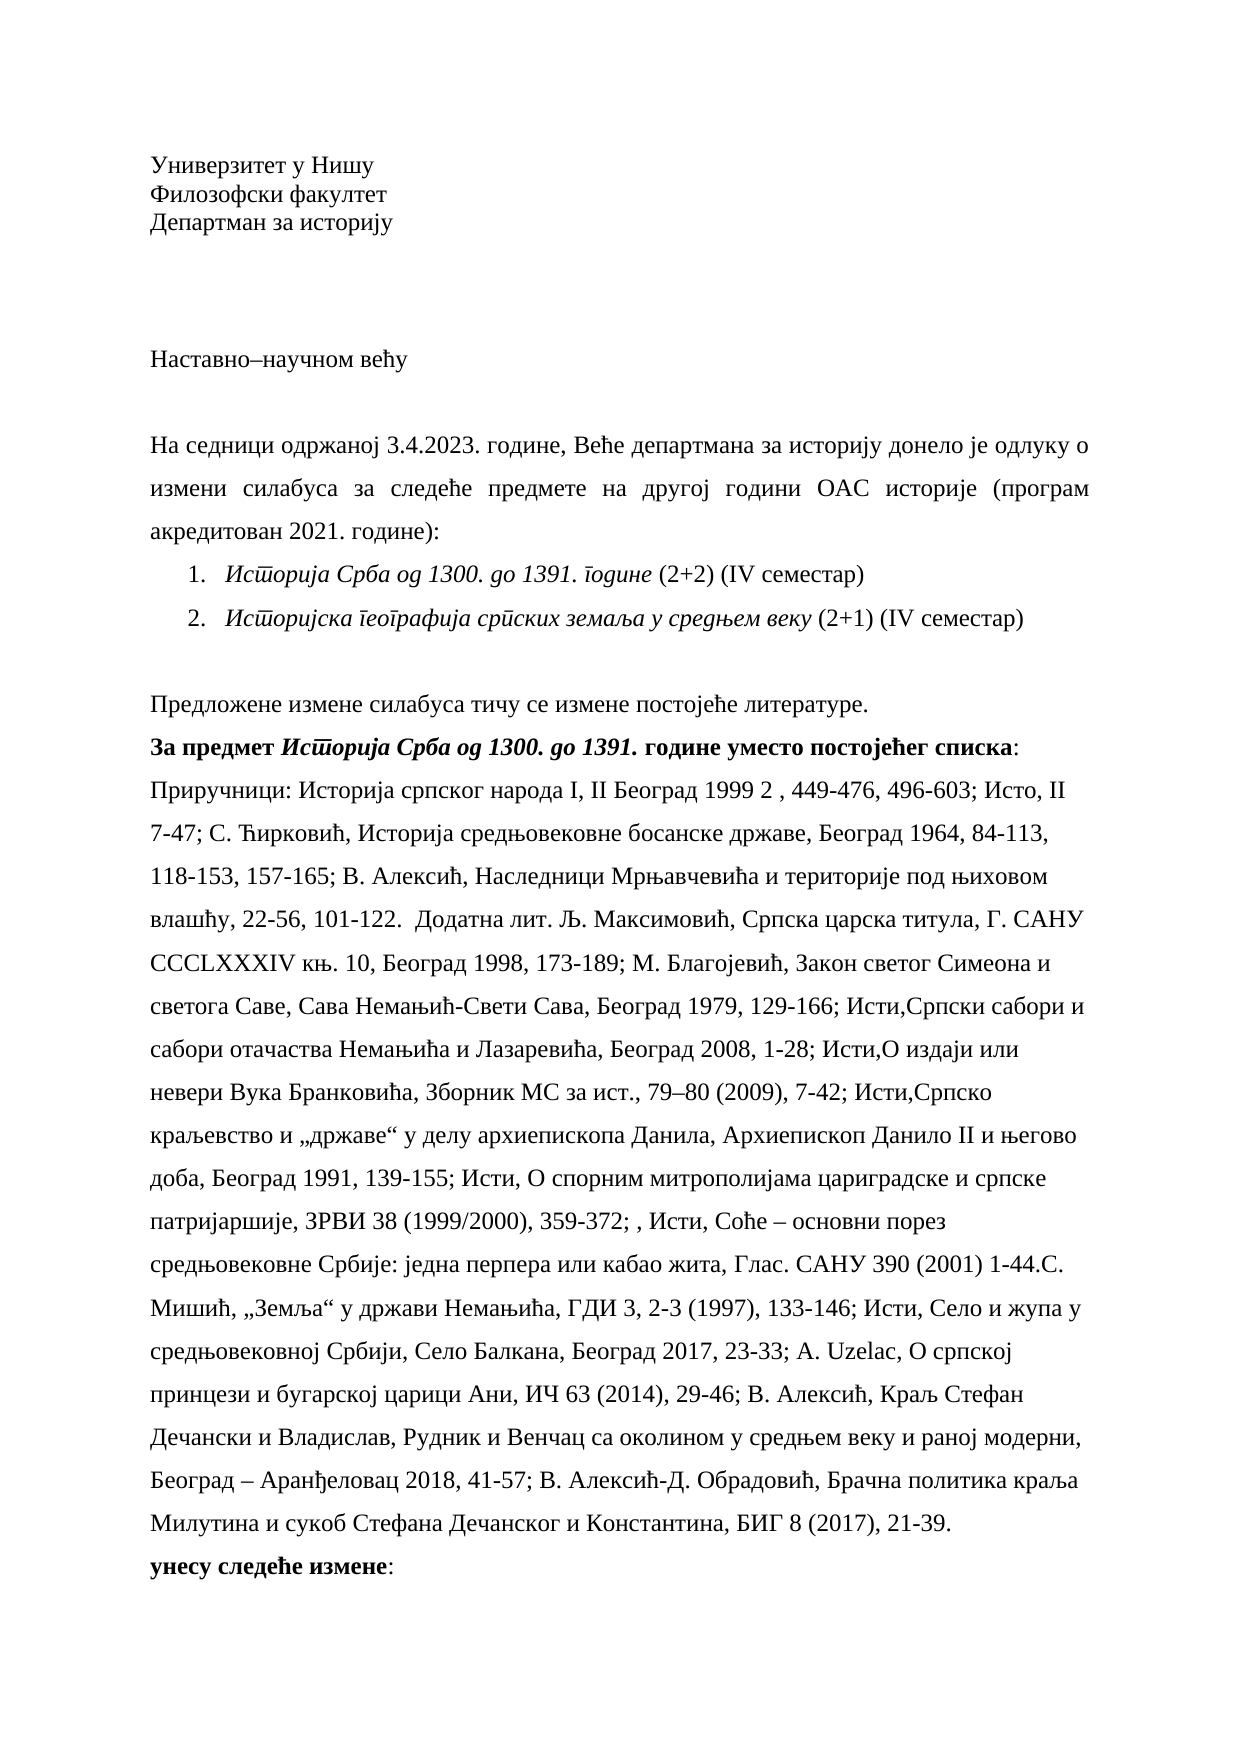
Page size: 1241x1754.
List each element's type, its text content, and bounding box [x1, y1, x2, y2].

list Историјска географија српских земаља у средњем веку (2+1) (IV семестар) [187, 603, 1090, 631]
text Предложене измене силабуса тичу се измене постојеће литературе. [150, 689, 1090, 718]
text За предмет Историја Срба од 1300. до 1391. године уместо постојећег списка: [150, 732, 1090, 761]
text Филозофски факултет [150, 179, 1090, 207]
text На седници одржаној 3.4.2023. године, Веће департмана за историју донело је одлуку о измени силабуса за следеће предмете на другој години ОАС историје (програм акредитован 2021. године): [150, 430, 1090, 545]
text Наставно–научном већу [150, 344, 1090, 373]
text унесу следеће измене: [150, 1551, 1090, 1580]
text Универзитет у Нишу [150, 150, 1090, 179]
list Историја Срба од 1300. до 1391. године (2+2) (IV семестар) [187, 559, 1090, 588]
text Приручници: Историја српског народа I, II Београд 1999 2 , 449-476, 496-603; Исто, II 7-47; С. Ћирковић, Историја средњовековне босанске државе, Београд 1964, 84-113, 118-153, 157-165; В. Алексић, Наследници Мрњавчевића и територије под њиховом влашћу, 22-56, 101-122. Додатна лит. Љ. Максимовић, Српска царска титула, Г. САНУ CCCLXXXIV књ. 10, Београд 1998, 173-189; М. Благојевић, Закон светог Симеона и светога Саве, Сава Немањић-Свети Сава, Београд 1979, 129-166; Исти,Српски сабори и сабори отачаства Немањића и Лазаревића, Београд 2008, 1-28; Исти,О издаји или невери Вука Бранковића, Зборник МС за ист., 79–80 (2009), 7-42; Исти,Српско краљевство и „државе“ у делу архиепископа Данила, Архиепископ Данило II и његово доба, Београд 1991, 139-155; Исти, О спорним митрополијама цариградске и српске патријаршије, ЗРВИ 38 (1999/2000), 359-372; , Исти, Соће – основни порез средњовековне Србије: једна перпера или кабао жита, Глас. САНУ 390 (2001) 1-44.С. Мишић, „Земља“ у држави Немањића, ГДИ 3, 2-3 (1997), 133-146; Исти, Село и жупа у средњовековној Србији, Село Балкана, Београд 2017, 23-33; A. Uzelac, О српској принцези и бугарској царици Ани, ИЧ 63 (2014), 29-46; В. Алексић, Краљ Стефан Дечански и Владислав, Рудник и Венчац са околином у средњем веку и раној модерни, Београд – Аранђеловац 2018, 41-57; В. Алексић-Д. Обрадовић, Брачна политика краља Милутина и сукоб Стефана Дечанског и Константина, БИГ 8 (2017), 21-39. [150, 775, 1090, 1537]
text Департман за историју [150, 207, 1090, 236]
